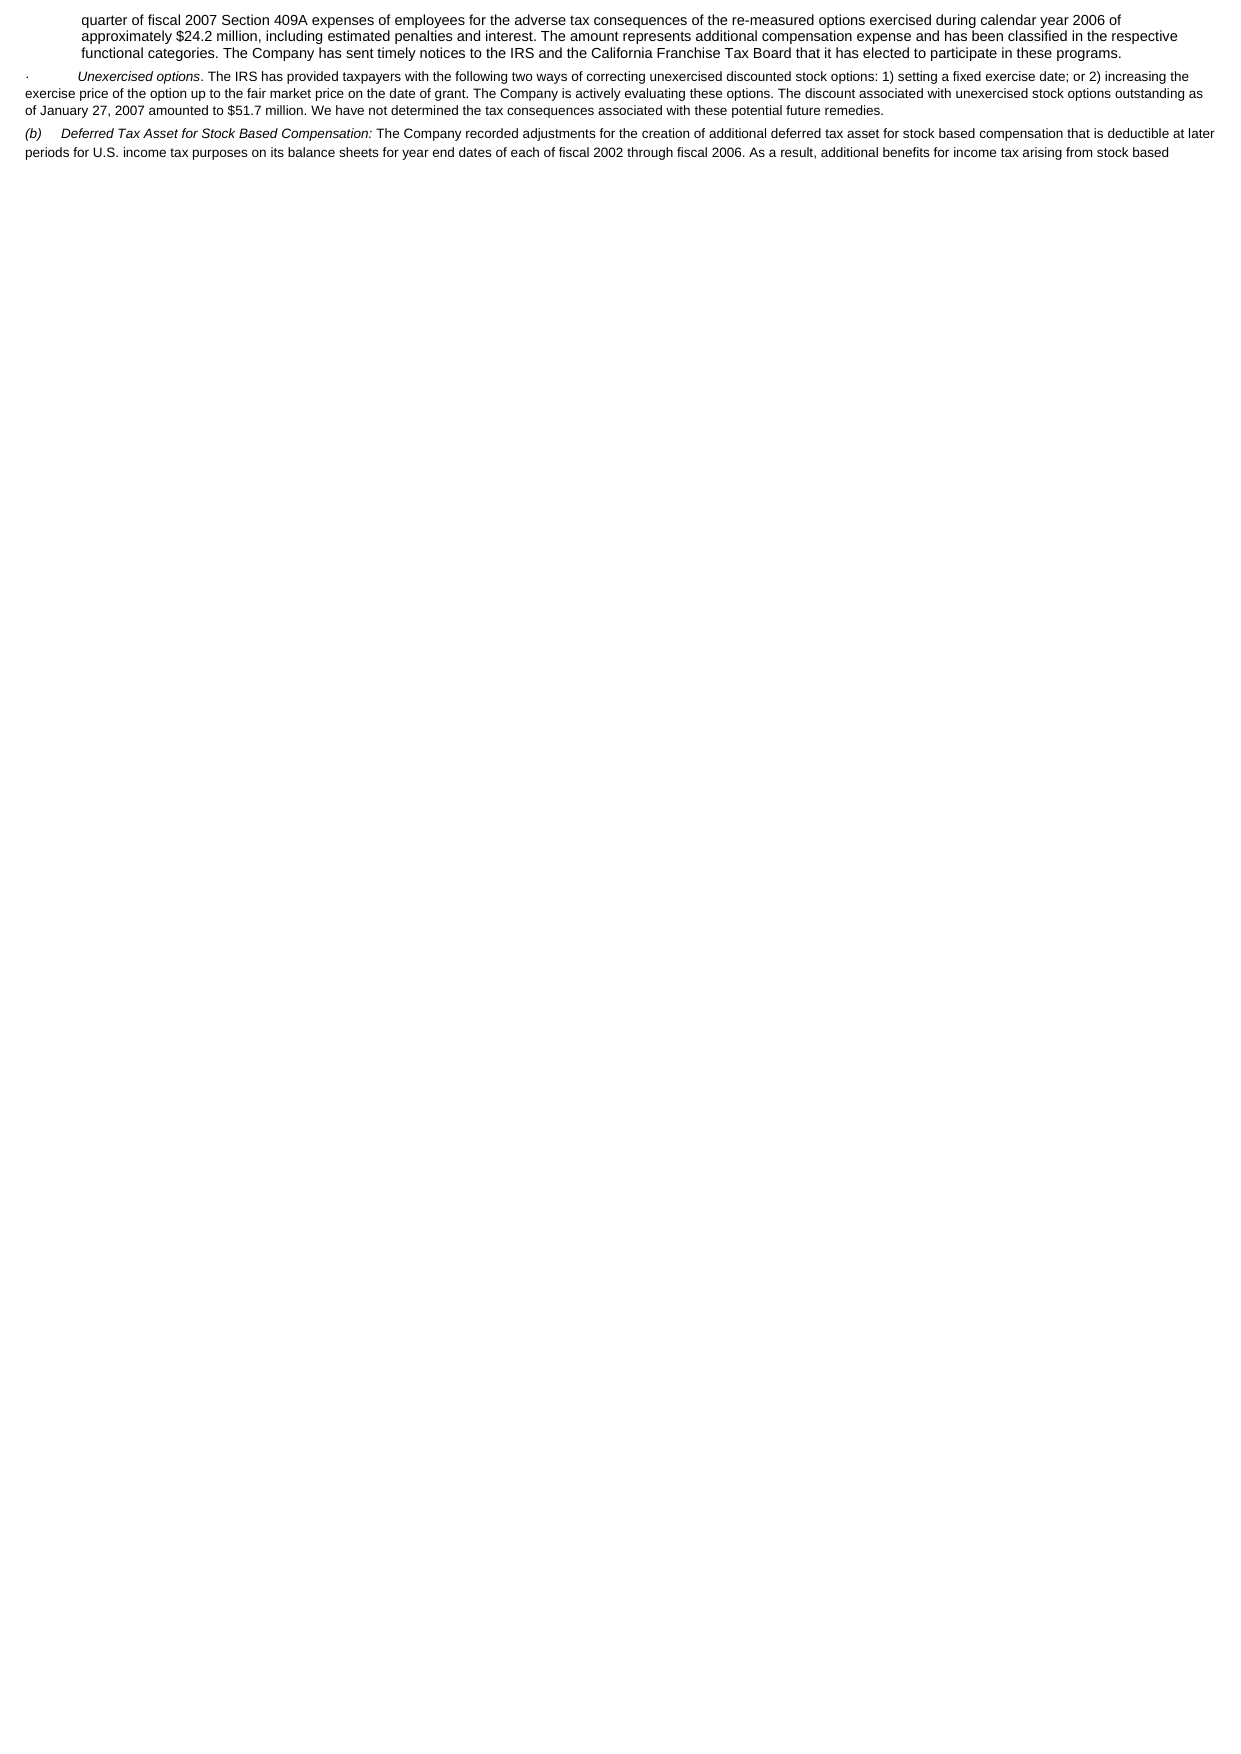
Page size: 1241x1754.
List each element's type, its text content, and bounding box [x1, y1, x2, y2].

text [81, 13, 1209, 61]
list Unexercised options. The IRS has provided taxpayers with the following two ways of correcting unexercised discounted stock options: 1) setting a fixed exercise date; or 2) increasing the exercise price of the option up to the fair market price on the date of grant. The Company is actively evaluating these options. The discount associated with unexercised stock options outstanding as of January 27, 2007 amounted to $51.7 million. We have not determined the tax consequences associated with these potential future remedies. [25, 69, 1215, 118]
list Deferred Tax Asset for Stock Based Compensation: The Company recorded adjustments for the creation of additional deferred tax asset for stock based compensation that is deductible at later periods for U.S. income tax purposes on its balance sheets for year end dates of each of fiscal 2002 through fiscal 2006. As a result, additional benefits for income tax arising from stock based [25, 126, 1215, 160]
